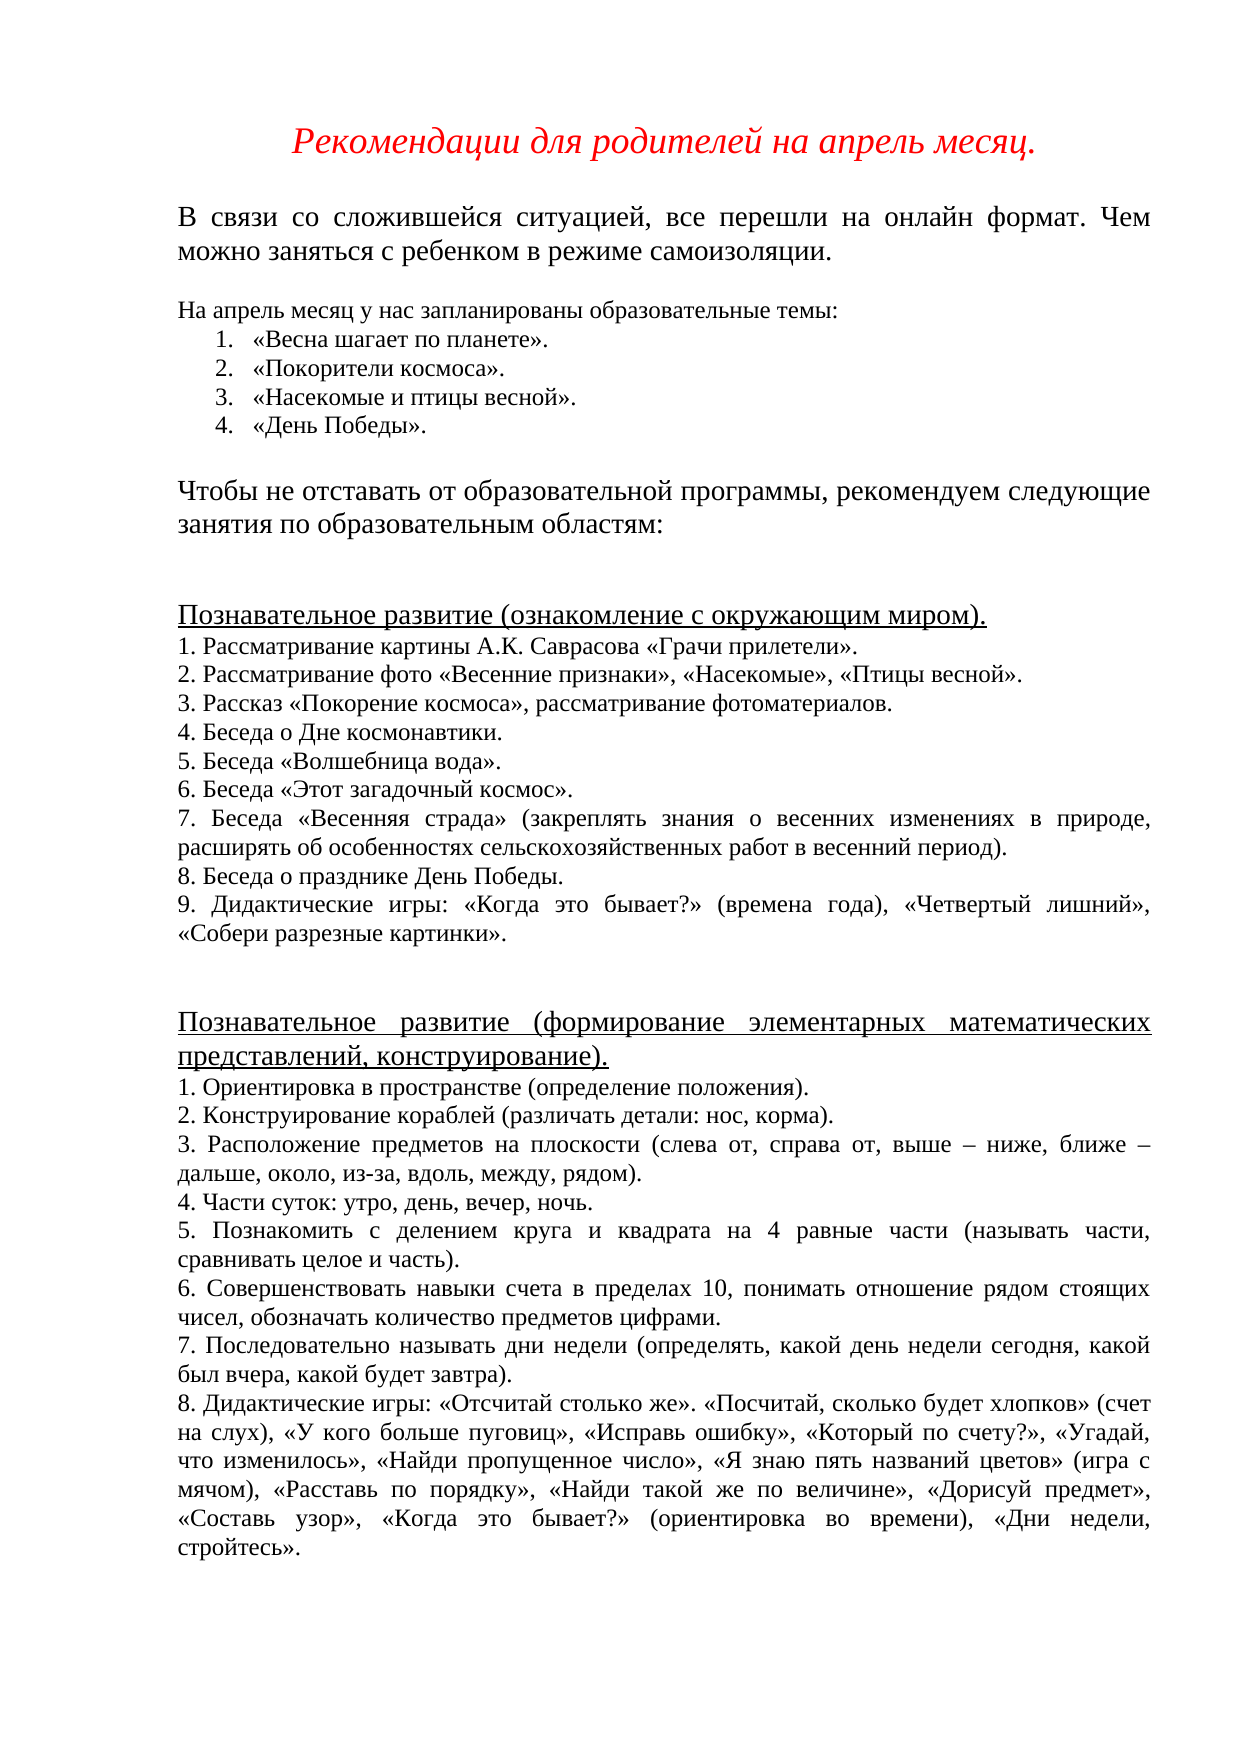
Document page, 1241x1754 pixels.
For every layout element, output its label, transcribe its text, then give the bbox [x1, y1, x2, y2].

text Познавательное развитие (формирование элементарных математических представлений, конструирование). [177, 1004, 1152, 1034]
text 1. Ориентировка в пространстве (определение положения). [177, 1072, 1152, 1100]
text Познавательное развитие (ознакомление с окружающим миром). [177, 597, 1152, 631]
text 7. Последовательно называть дни недели (определять, какой день недели сегодня, какой был вчера, какой будет завтра). [177, 1330, 1152, 1388]
text На апрель месяц у нас запланированы образовательные темы: [177, 295, 1152, 324]
text 2. Рассматривание фото «Весенние признаки», «Насекомые», «Птицы весной». [177, 659, 1152, 688]
list «Весна шагает по планете». [215, 324, 1152, 353]
text 1. Рассматривание картины А.К. Саврасова «Грачи прилетели». [177, 631, 1152, 659]
text 3. Рассказ «Покорение космоса», рассматривание фотоматериалов. [177, 688, 1152, 717]
list «Насекомые и птицы весной». [215, 382, 1152, 410]
text 3. Расположение предметов на плоскости (слева от, справа от, выше – ниже, ближе – дальше, около, из-за, вдоль, между, рядом). [177, 1129, 1152, 1187]
text 7. Беседа «Весенняя страда» (закреплять знания о весенних изменениях в природе, расширять об особенностях сельскохозяйственных работ в весенний период). [177, 803, 1152, 861]
text 4. Беседа о Дне космонавтики. [177, 717, 1152, 746]
text Чтобы не отставать от образовательной программы, рекомендуем следующие занятия по образовательным областям: [177, 473, 1152, 540]
text Познавательное развитие (формирование элементарных математических представлений, конструирование). [177, 1035, 1152, 1072]
text 4. Части суток: утро, день, вечер, ночь. [177, 1187, 1152, 1215]
text 8. Дидактические игры: «Отсчитай столько же». «Посчитай, сколько будет хлопков» (счет на слух), «У кого больше пуговиц», «Исправь ошибку», «Который по счету?», «Угадай, что изменилось», «Найди пропущенное число», «Я знаю пять названий цветов» (игра с мячом), «Расставь по порядку», «Найди такой же по величине», «Дорисуй предмет», «Составь узор», «Когда это бывает?» (ориентировка во времени), «Дни недели, стройтесь». [177, 1388, 1152, 1560]
text 9. Дидактические игры: «Когда это бывает?» (времена года), «Четвертый лишний», «Собери разрезные картинки». [177, 889, 1152, 947]
text 5. Беседа «Волшебница вода». [177, 746, 1152, 774]
list «День Победы». [215, 410, 1152, 439]
text 5. Познакомить с делением круга и квадрата на 4 равные части (называть части, сравнивать целое и часть). [177, 1215, 1152, 1273]
text Рекомендации для родителей на апрель месяц. [177, 118, 1152, 161]
text 6. Совершенствовать навыки счета в пределах 10, понимать отношение рядом стоящих чисел, обозначать количество предметов цифрами. [177, 1273, 1152, 1330]
text В связи со сложившейся ситуацией, все перешли на онлайн формат. Чем можно заняться с ребенком в режиме самоизоляции. [177, 199, 1152, 267]
text 2. Конструирование кораблей (различать детали: нос, корма). [177, 1100, 1152, 1129]
list «Покорители космоса». [215, 353, 1152, 382]
text 8. Беседа о празднике День Победы. [177, 861, 1152, 889]
text 6. Беседа «Этот загадочный космос». [177, 774, 1152, 803]
